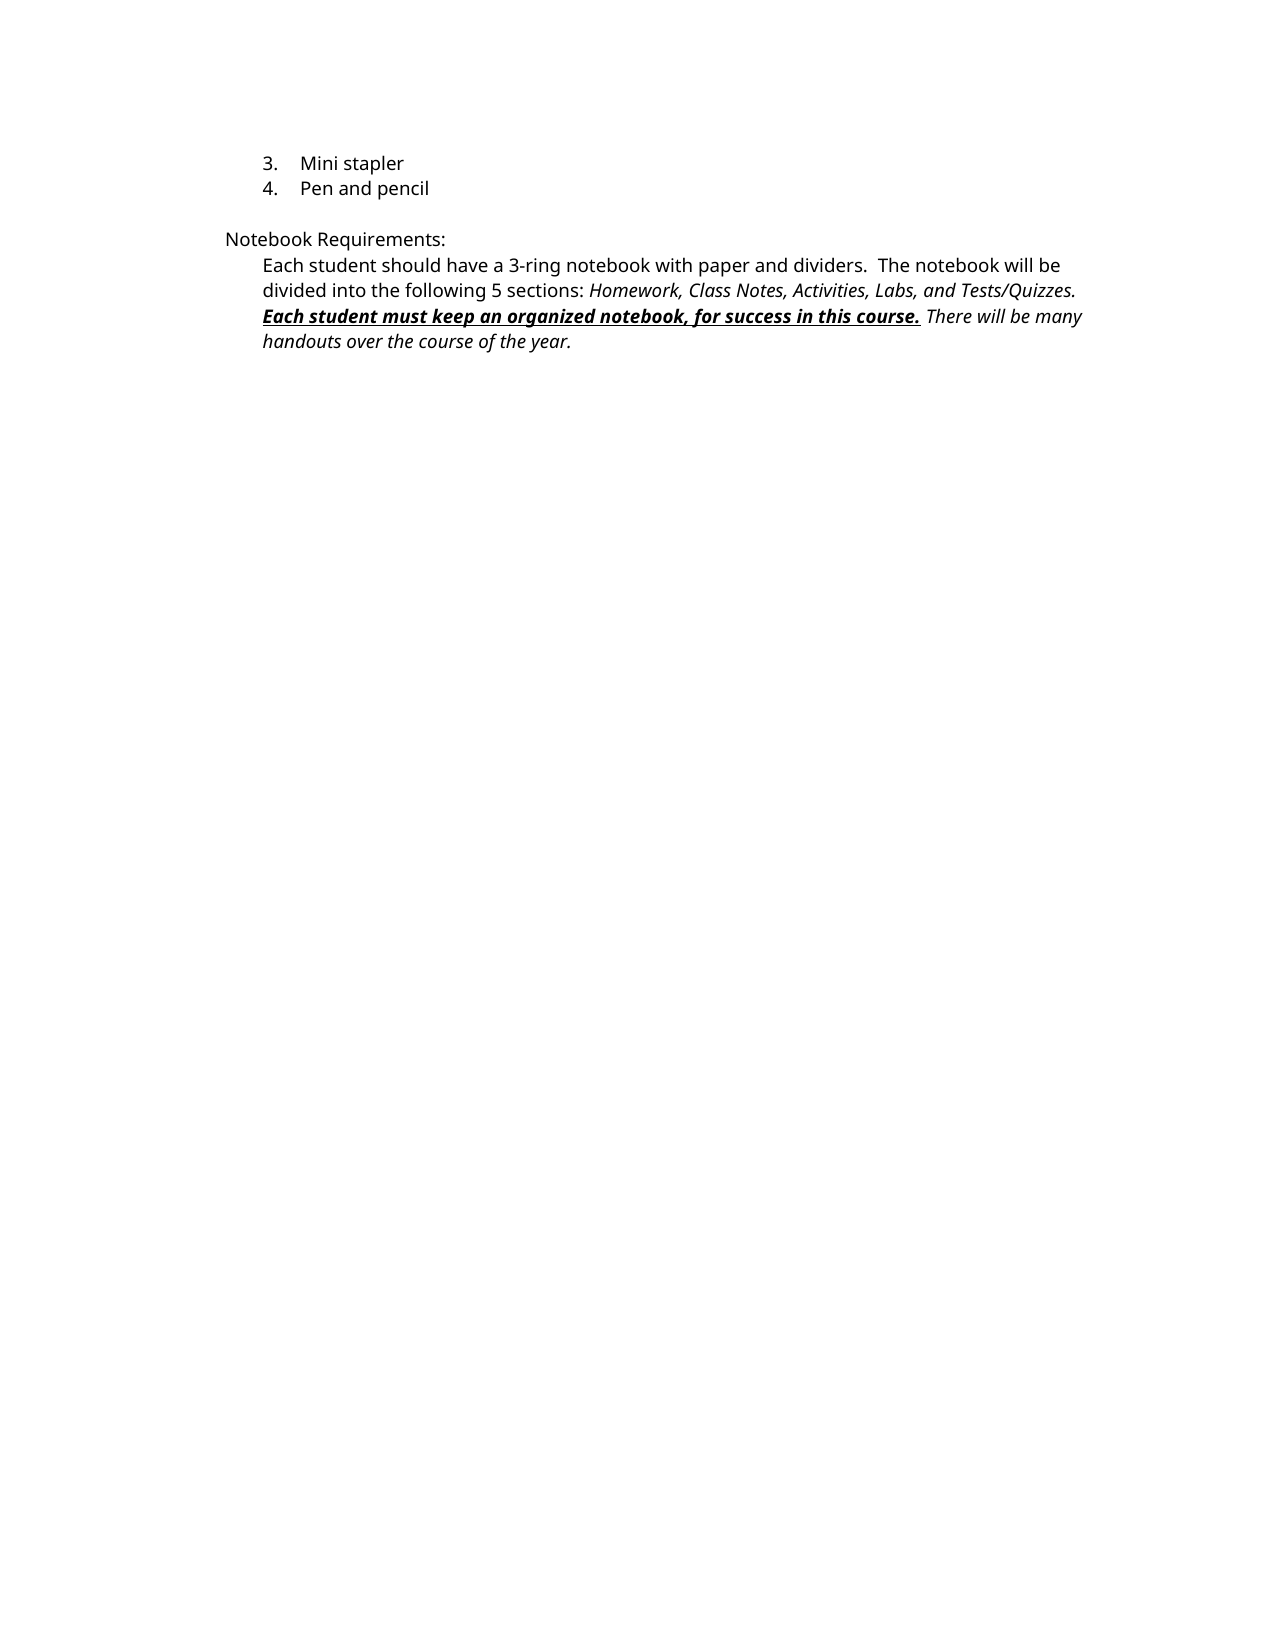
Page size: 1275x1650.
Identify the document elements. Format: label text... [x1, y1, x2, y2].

text Each student should have a 3-ring notebook with paper and dividers. The notebook will be divided into the following 5 sections: Homework, Class Notes, Activities, Labs, and Tests/Quizzes. Each student must keep an organized notebook, for success in this course. There will be many handouts over the course of the year. [262, 252, 1125, 354]
text Notebook Requirements: [187, 227, 1125, 252]
list Mini stapler [262, 150, 1125, 176]
list Pen and pencil [262, 176, 1125, 201]
